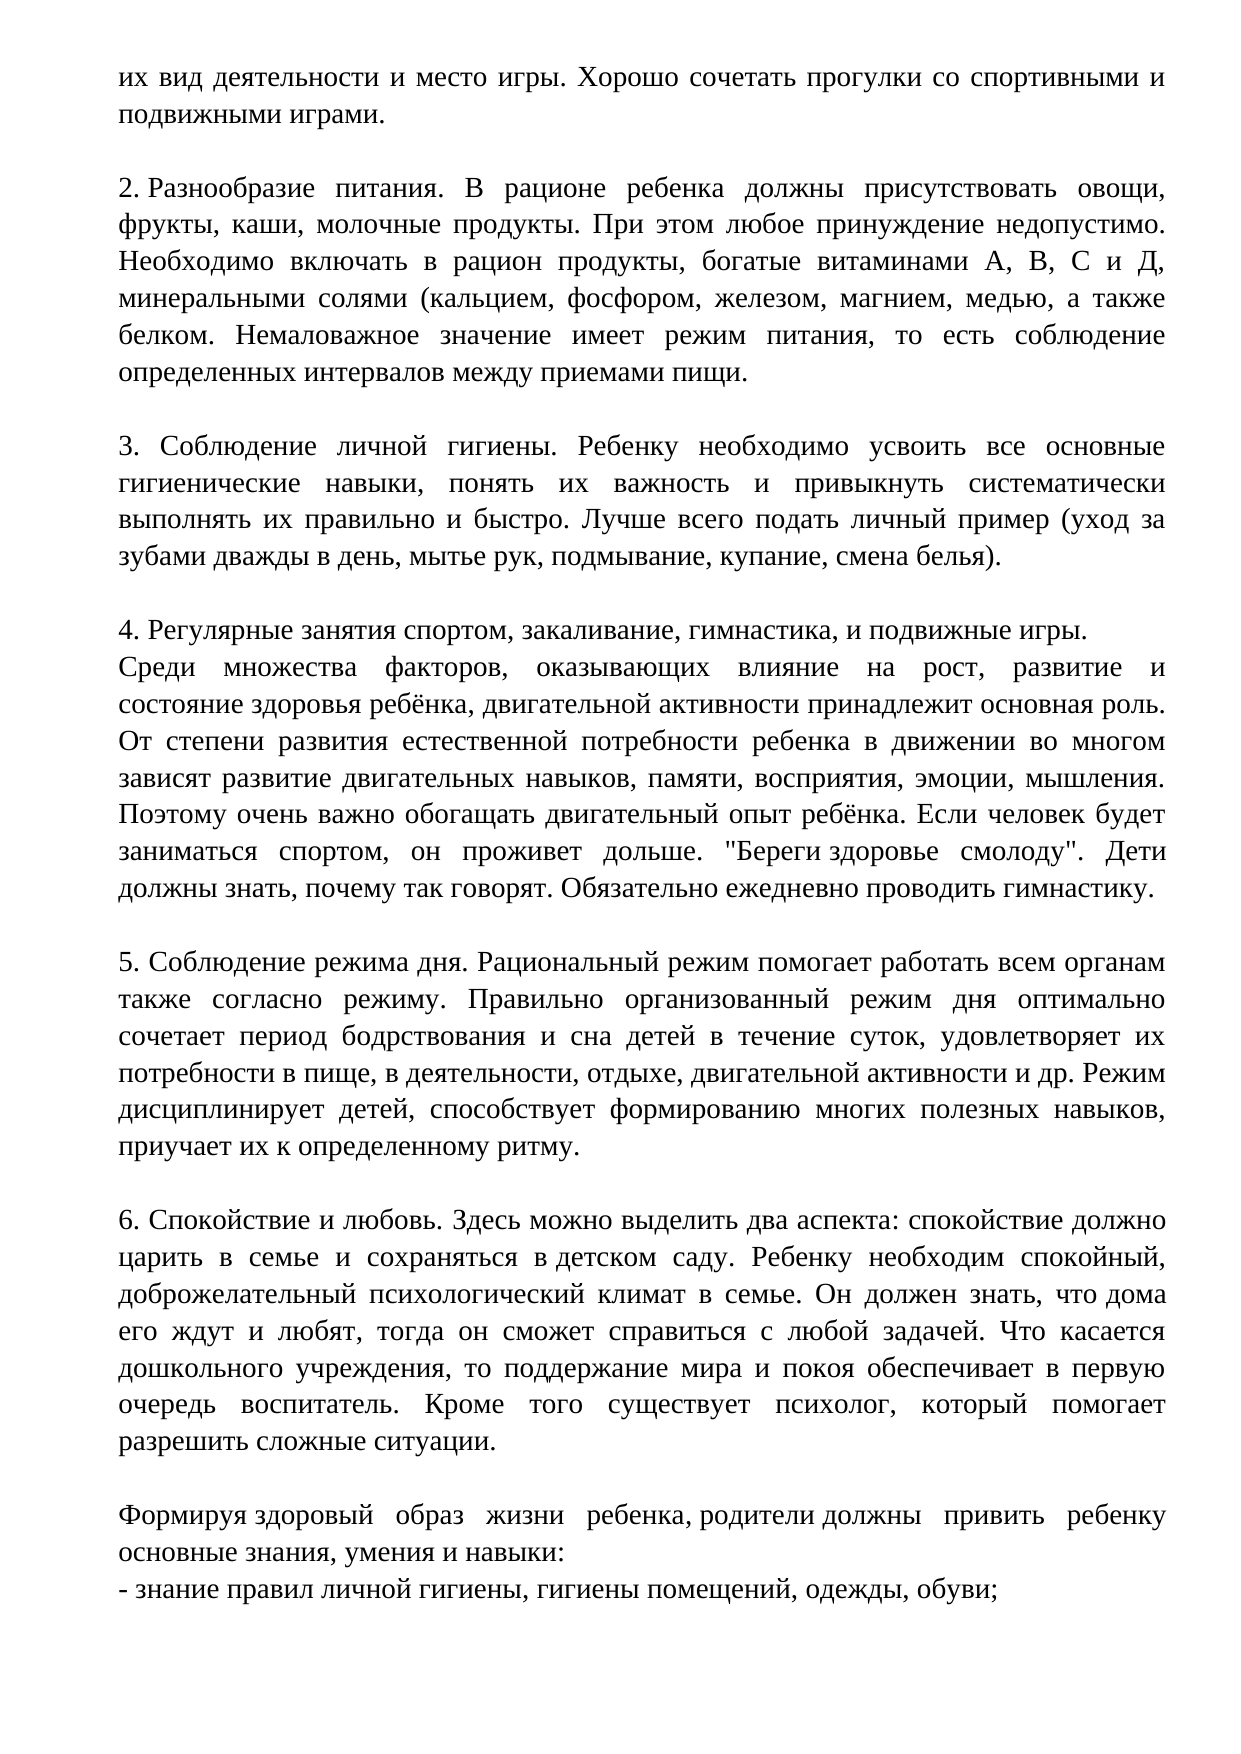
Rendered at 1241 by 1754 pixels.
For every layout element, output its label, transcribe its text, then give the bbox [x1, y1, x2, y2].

text - знание правил личной гигиены, гигиены помещений, одежды, обуви; [118, 1571, 1167, 1604]
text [118, 59, 1167, 129]
text 4. Регулярные занятия спортом, закаливание, гимнастика, и подвижные игры. [118, 612, 1167, 646]
text 2. Разнообразие питания. В рационе ребенка должны присутствовать овощи, фрукты, каши, молочные продукты. При этом любое принуждение недопустимо. Необходимо включать в рацион продукты, богатые витаминами А, В, С и Д, минеральными солями (кальцием, фосфором, железом, магнием, медью, а также белком. Немаловажное значение имеет режим питания, то есть соблюдение определенных интервалов между приемами пищи. [118, 170, 1167, 388]
text Среди множества факторов, оказывающих влияние на рост, развитие и состояние здоровья ребёнка, двигательной активности принадлежит основная роль. От степени развития естественной потребности ребенка в движении во многом зависят развитие двигательных навыков, памяти, восприятия, эмоции, мышления. Поэтому очень важно обогащать двигательный опыт ребёнка. Если человек будет заниматься спортом, он проживет дольше. "Береги здоровье смолоду". Дети должны знать, почему так говорят. Обязательно ежедневно проводить гимнастику. [118, 649, 1167, 904]
text 5. Соблюдение режима дня. Рациональный режим помогает работать всем органам также согласно режиму. Правильно организованный режим дня оптимально сочетает период бодрствования и сна детей в течение суток, удовлетворяет их потребности в пище, в деятельности, отдыхе, двигательной активности и др. Режим дисциплинирует детей, способствует формированию многих полезных навыков, приучает их к определенному ритму. [118, 944, 1167, 1162]
text Формируя здоровый образ жизни ребенка, родители должны привить ребенку основные знания, умения и навыки: [118, 1497, 1167, 1568]
text 6. Спокойствие и любовь. Здесь можно выделить два аспекта: спокойствие должно царить в семье и сохраняться в детском саду. Ребенку необходим спокойный, доброжелательный психологический климат в семье. Он должен знать, что дома его ждут и любят, тогда он сможет справиться с любой задачей. Что касается дошкольного учреждения, то поддержание мира и покоя обеспечивает в первую очередь воспитатель. Кроме того существует психолог, который помогает разрешить сложные ситуации. [118, 1202, 1167, 1457]
text 3. Соблюдение личной гигиены. Ребенку необходимо усвоить все основные гигиенические навыки, понять их важность и привыкнуть систематически выполнять их правильно и быстро. Лучше всего подать личный пример (уход за зубами дважды в день, мытье рук, подмывание, купание, смена белья). [118, 428, 1167, 572]
